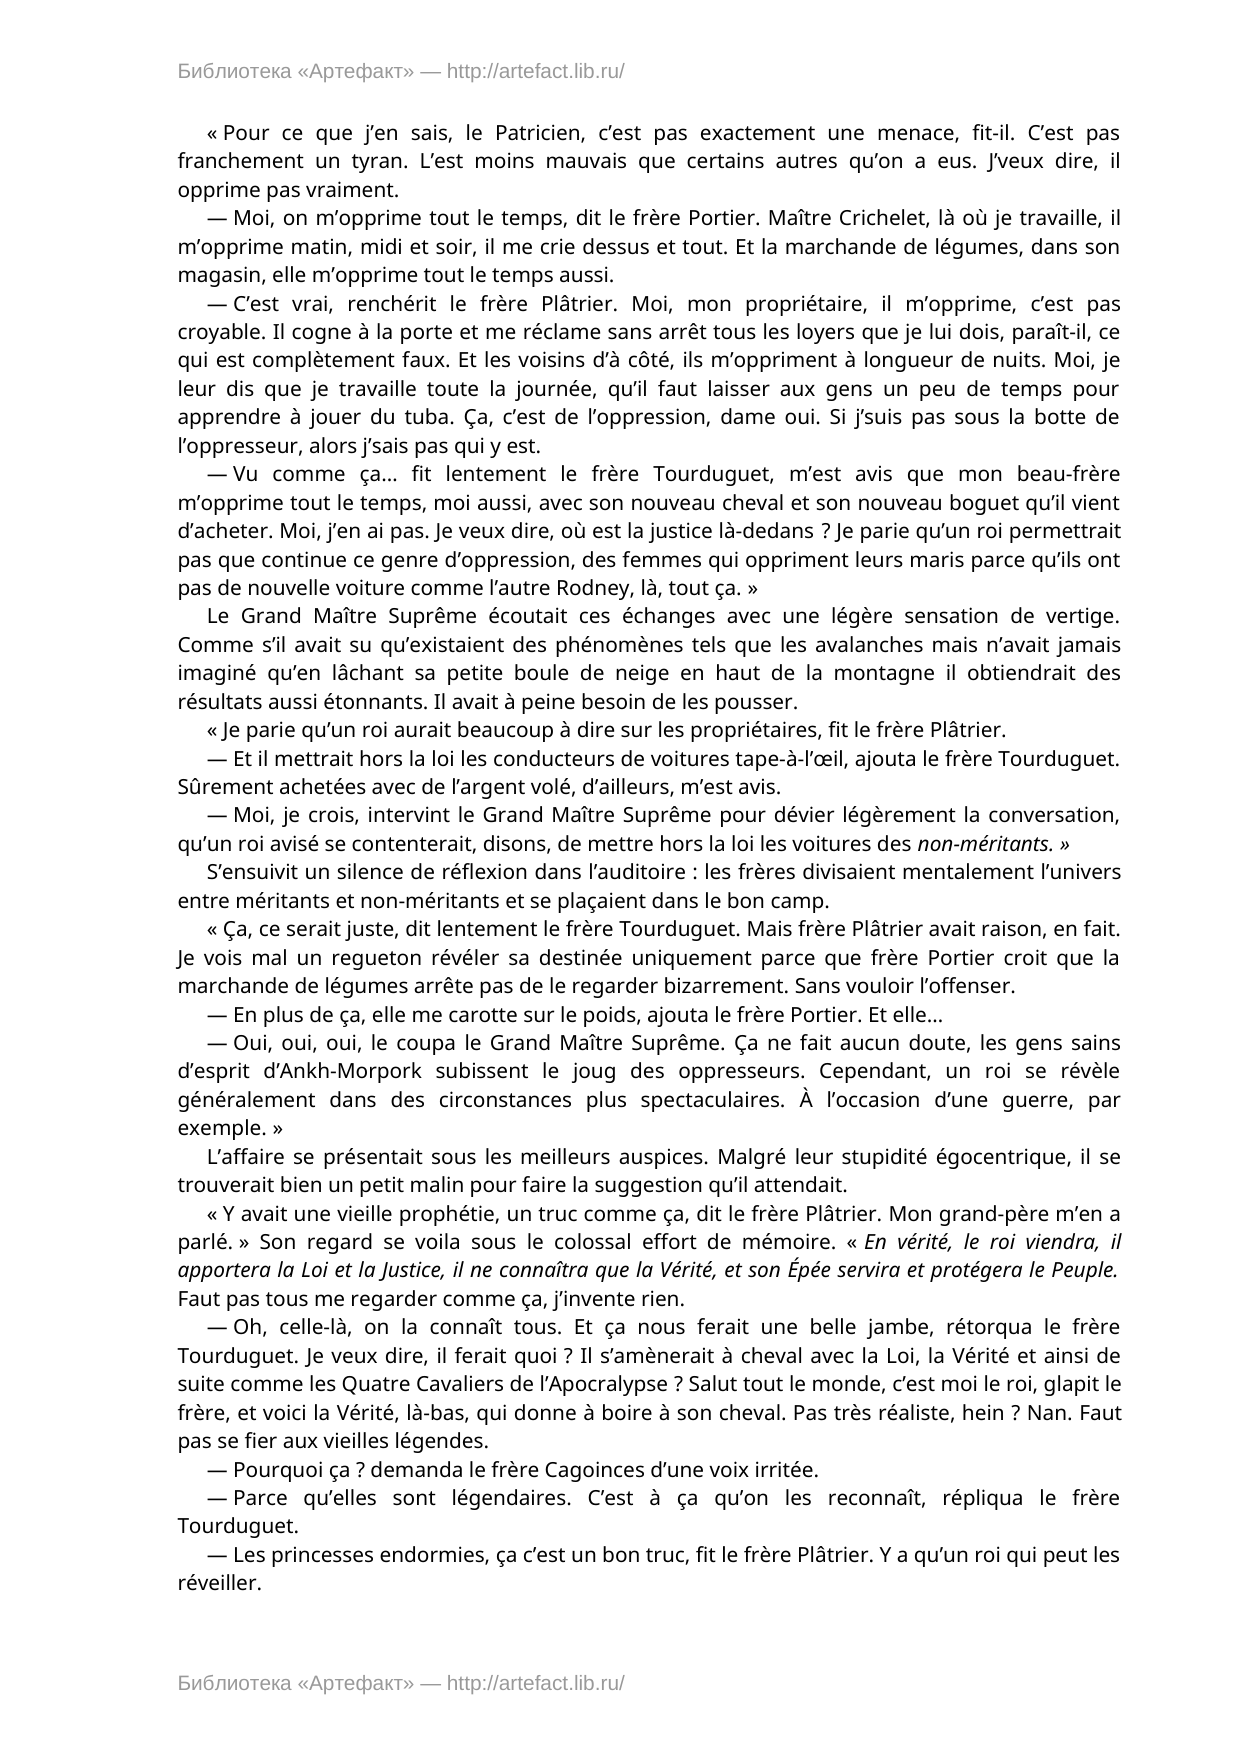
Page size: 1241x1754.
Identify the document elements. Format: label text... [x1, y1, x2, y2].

text Le Grand Maître Suprême écoutait ces échanges avec une légère sensation de vertige. Comme s’il avait su qu’existaient des phénomènes tels que les avalanches mais n’avait jamais imaginé qu’en lâchant sa petite boule de neige en haut de la montagne il obtiendrait des résultats aussi étonnants. Il avait à peine besoin de les pousser. [177, 602, 1122, 715]
text — Moi, je crois, intervint le Grand Maître Suprême pour dévier légèrement la conversation, qu’un roi avisé se contenterait, disons, de mettre hors la loi les voitures des non-méritants. » [177, 801, 1122, 857]
text L’affaire se présentait sous les meilleurs auspices. Malgré leur stupidité égocentrique, il se trouverait bien un petit malin pour faire la suggestion qu’il attendait. [177, 1142, 1122, 1199]
text « Je parie qu’un roi aurait beaucoup à dire sur les propriétaires, fit le frère Plâtrier. [177, 715, 1122, 744]
text — Vu comme ça… fit lentement le frère Tourduguet, m’est avis que mon beau-frère m’opprime tout le temps, moi aussi, avec son nouveau cheval et son nouveau boguet qu’il vient d’acheter. Moi, j’en ai pas. Je veux dire, où est la justice là-dedans ? Je parie qu’un roi permettrait pas que continue ce genre d’oppression, des femmes qui oppriment leurs maris parce qu’ils ont pas de nouvelle voiture comme l’autre Rodney, là, tout ça. » [177, 459, 1122, 602]
text — Parce qu’elles sont légendaires. C’est à ça qu’on les reconnaît, répliqua le frère Tourduguet. [177, 1483, 1122, 1540]
text — Moi, on m’opprime tout le temps, dit le frère Portier. Maître Crichelet, là où je travaille, il m’opprime matin, midi et soir, il me crie dessus et tout. Et la marchande de légumes, dans son magasin, elle m’opprime tout le temps aussi. [177, 203, 1122, 289]
text « Ça, ce serait juste, dit lentement le frère Tourduguet. Mais frère Plâtrier avait raison, en fait. Je vois mal un regueton révéler sa destinée uniquement parce que frère Portier croit que la marchande de légumes arrête pas de le regarder bizarrement. Sans vouloir l’offenser. [177, 914, 1122, 1000]
text — C’est vrai, renchérit le frère Plâtrier. Moi, mon propriétaire, il m’opprime, c’est pas croyable. Il cogne à la porte et me réclame sans arrêt tous les loyers que je lui dois, paraît-il, ce qui est complètement faux. Et les voisins d’à côté, ils m’oppriment à longueur de nuits. Moi, je leur dis que je travaille toute la journée, qu’il faut laisser aux gens un peu de temps pour apprendre à jouer du tuba. Ça, c’est de l’oppression, dame oui. Si j’suis pas sous la botte de l’oppresseur, alors j’sais pas qui y est. [177, 289, 1122, 459]
text — Oui, oui, oui, le coupa le Grand Maître Suprême. Ça ne fait aucun doute, les gens sains d’esprit d’Ankh-Morpork subissent le joug des oppresseurs. Cependant, un roi se révèle généralement dans des circonstances plus spectaculaires. À l’occasion d’une guerre, par exemple. » [177, 1028, 1122, 1142]
text — Les princesses endormies, ça c’est un bon truc, fit le frère Plâtrier. Y a qu’un roi qui peut les réveiller. [177, 1540, 1122, 1597]
text S’ensuivit un silence de réflexion dans l’auditoire : les frères divisaient mentalement l’univers entre méritants et non-méritants et se plaçaient dans le bon camp. [177, 857, 1122, 914]
text « Pour ce que j’en sais, le Patricien, c’est pas exactement une menace, fit-il. C’est pas franchement un tyran. L’est moins mauvais que certains autres qu’on a eus. J’veux dire, il opprime pas vraiment. [177, 118, 1122, 203]
text — En plus de ça, elle me carotte sur le poids, ajouta le frère Portier. Et elle… [177, 1000, 1122, 1028]
text — Oh, celle-là, on la connaît tous. Et ça nous ferait une belle jambe, rétorqua le frère Tourduguet. Je veux dire, il ferait quoi ? Il s’amènerait à cheval avec la Loi, la Vérité et ainsi de suite comme les Quatre Cavaliers de l’Apocralypse ? Salut tout le monde, c’est moi le roi, glapit le frère, et voici la Vérité, là-bas, qui donne à boire à son cheval. Pas très réaliste, hein ? Nan. Faut pas se fier aux vieilles légendes. [177, 1312, 1122, 1455]
text — Et il mettrait hors la loi les conducteurs de voitures tape-à-l’œil, ajouta le frère Tourduguet. Sûrement achetées avec de l’argent volé, d’ailleurs, m’est avis. [177, 744, 1122, 801]
text — Pourquoi ça ? demanda le frère Cagoinces d’une voix irritée. [177, 1455, 1122, 1483]
text « Y avait une vieille prophétie, un truc comme ça, dit le frère Plâtrier. Mon grand-père m’en a parlé. » Son regard se voila sous le colossal effort de mémoire. « En vérité, le roi viendra, il apportera la Loi et la Justice, il ne connaîtra que la Vérité, et son Épée servira et protégera le Peuple. Faut pas tous me regarder comme ça, j’invente rien. [177, 1199, 1122, 1312]
